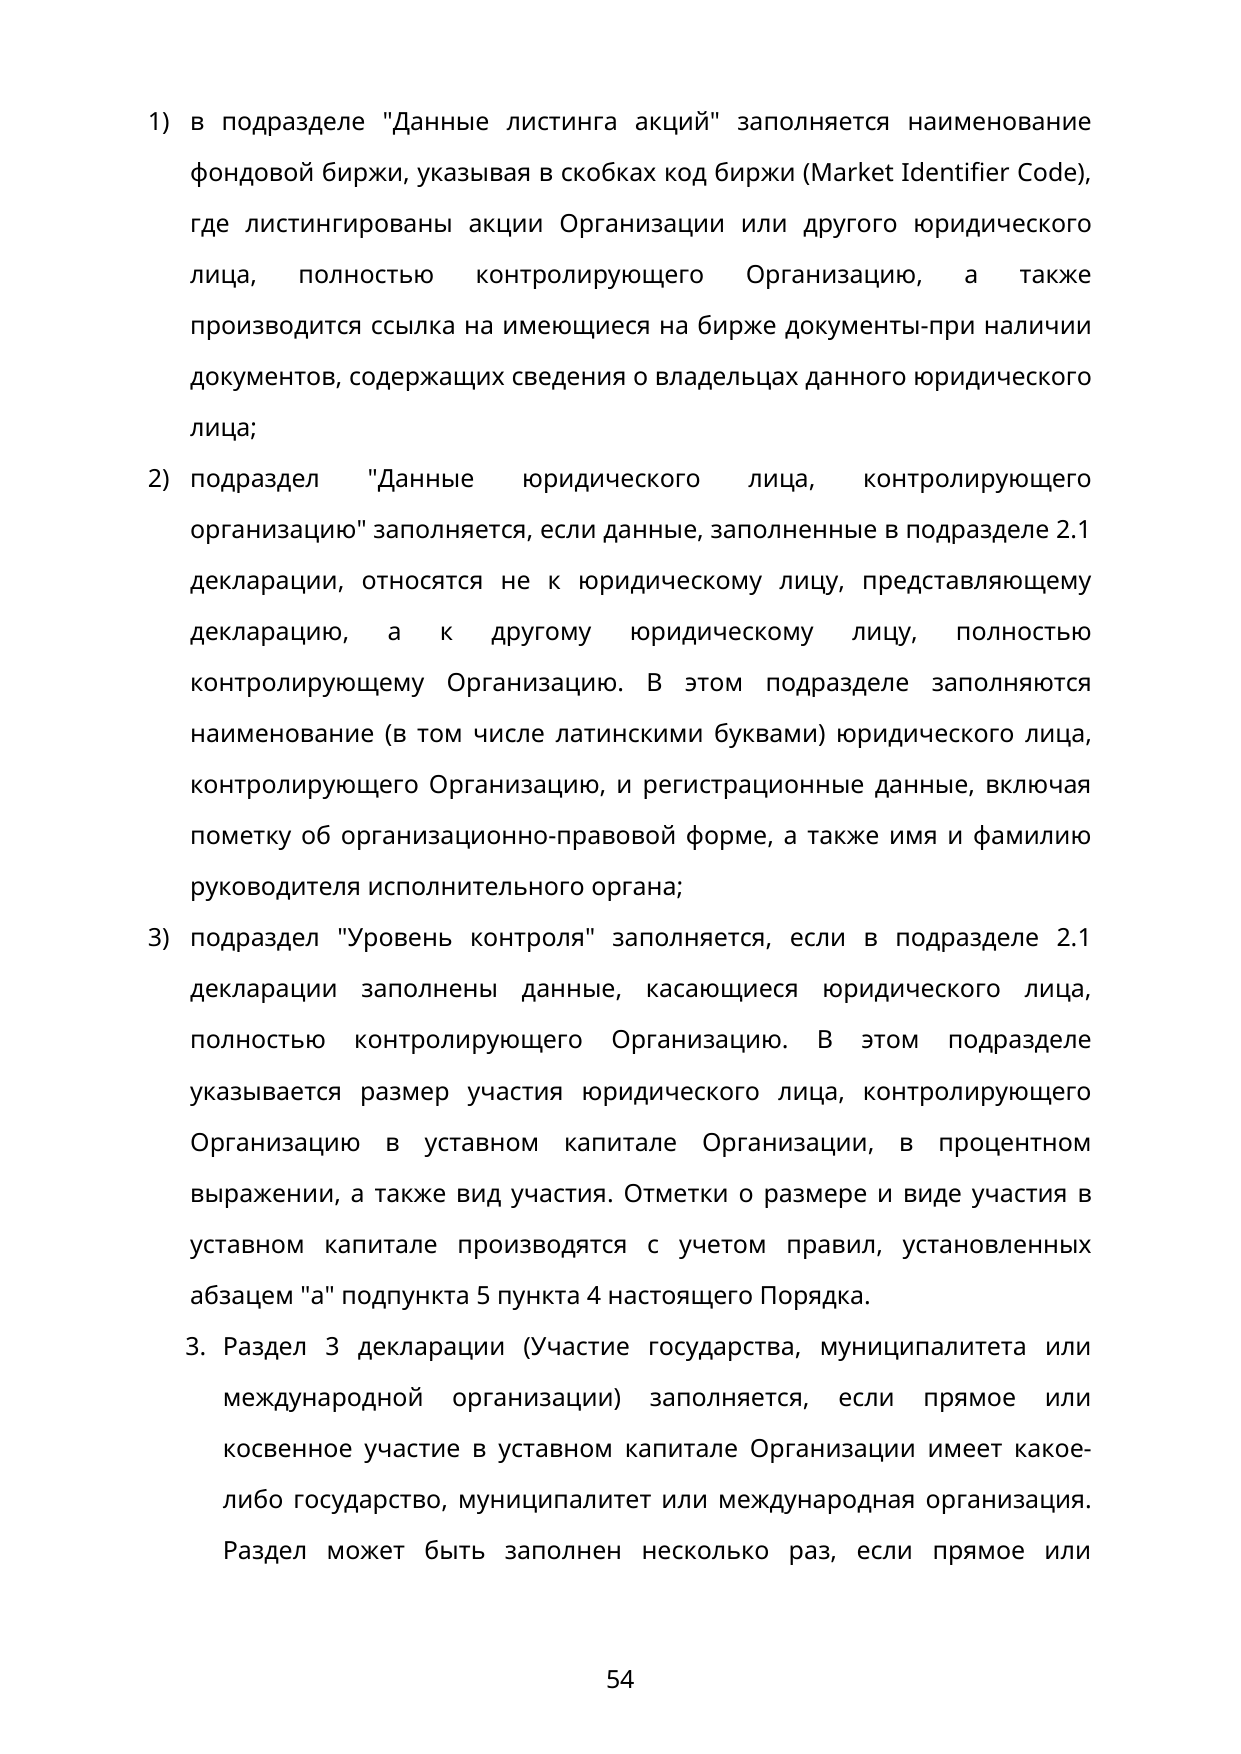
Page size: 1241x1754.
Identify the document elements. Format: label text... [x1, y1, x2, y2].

list подраздел "Уровень контроля" заполняется, если в подразделе 2.1 декларации заполнены данные, касающиеся юридического лица, полностью контролирующего Организацию. В этом подразделе указывается размер участия юридического лица, контролирующего Организацию в уставном капитале Организации, в процентном выражении, а также вид участия. Отметки о размере и виде участия в уставном капитале производятся с учетом правил, установленных абзацем "а" подпункта 5 пункта 4 настоящего Порядка. [148, 920, 1092, 1311]
list подраздел "Данные юридического лица, контролирующего организацию" заполняется, если данные, заполненные в подразделе 2.1 декларации, относятся не к юридическому лицу, представляющему декларацию, а к другому юридическому лицу, полностью контролирующему Организацию. В этом подразделе заполняются наименование (в том числе латинскими буквами) юридического лица, контролирующего Организацию, и регистрационные данные, включая пометку об организационно-правовой форме, а также имя и фамилию руководителя исполнительного органа; [148, 461, 1092, 903]
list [185, 1328, 1092, 1567]
list в подразделе "Данные листинга акций" заполняется наименование фондовой биржи, указывая в скобках код биржи (Market Identifier Code), где листингированы акции Организации или другого юридического лица, полностью контролирующего Организацию, а также производится ссылка на имеющиеся на бирже документы-при наличии документов, содержащих сведения о владельцах данного юридического лица; [148, 103, 1092, 444]
